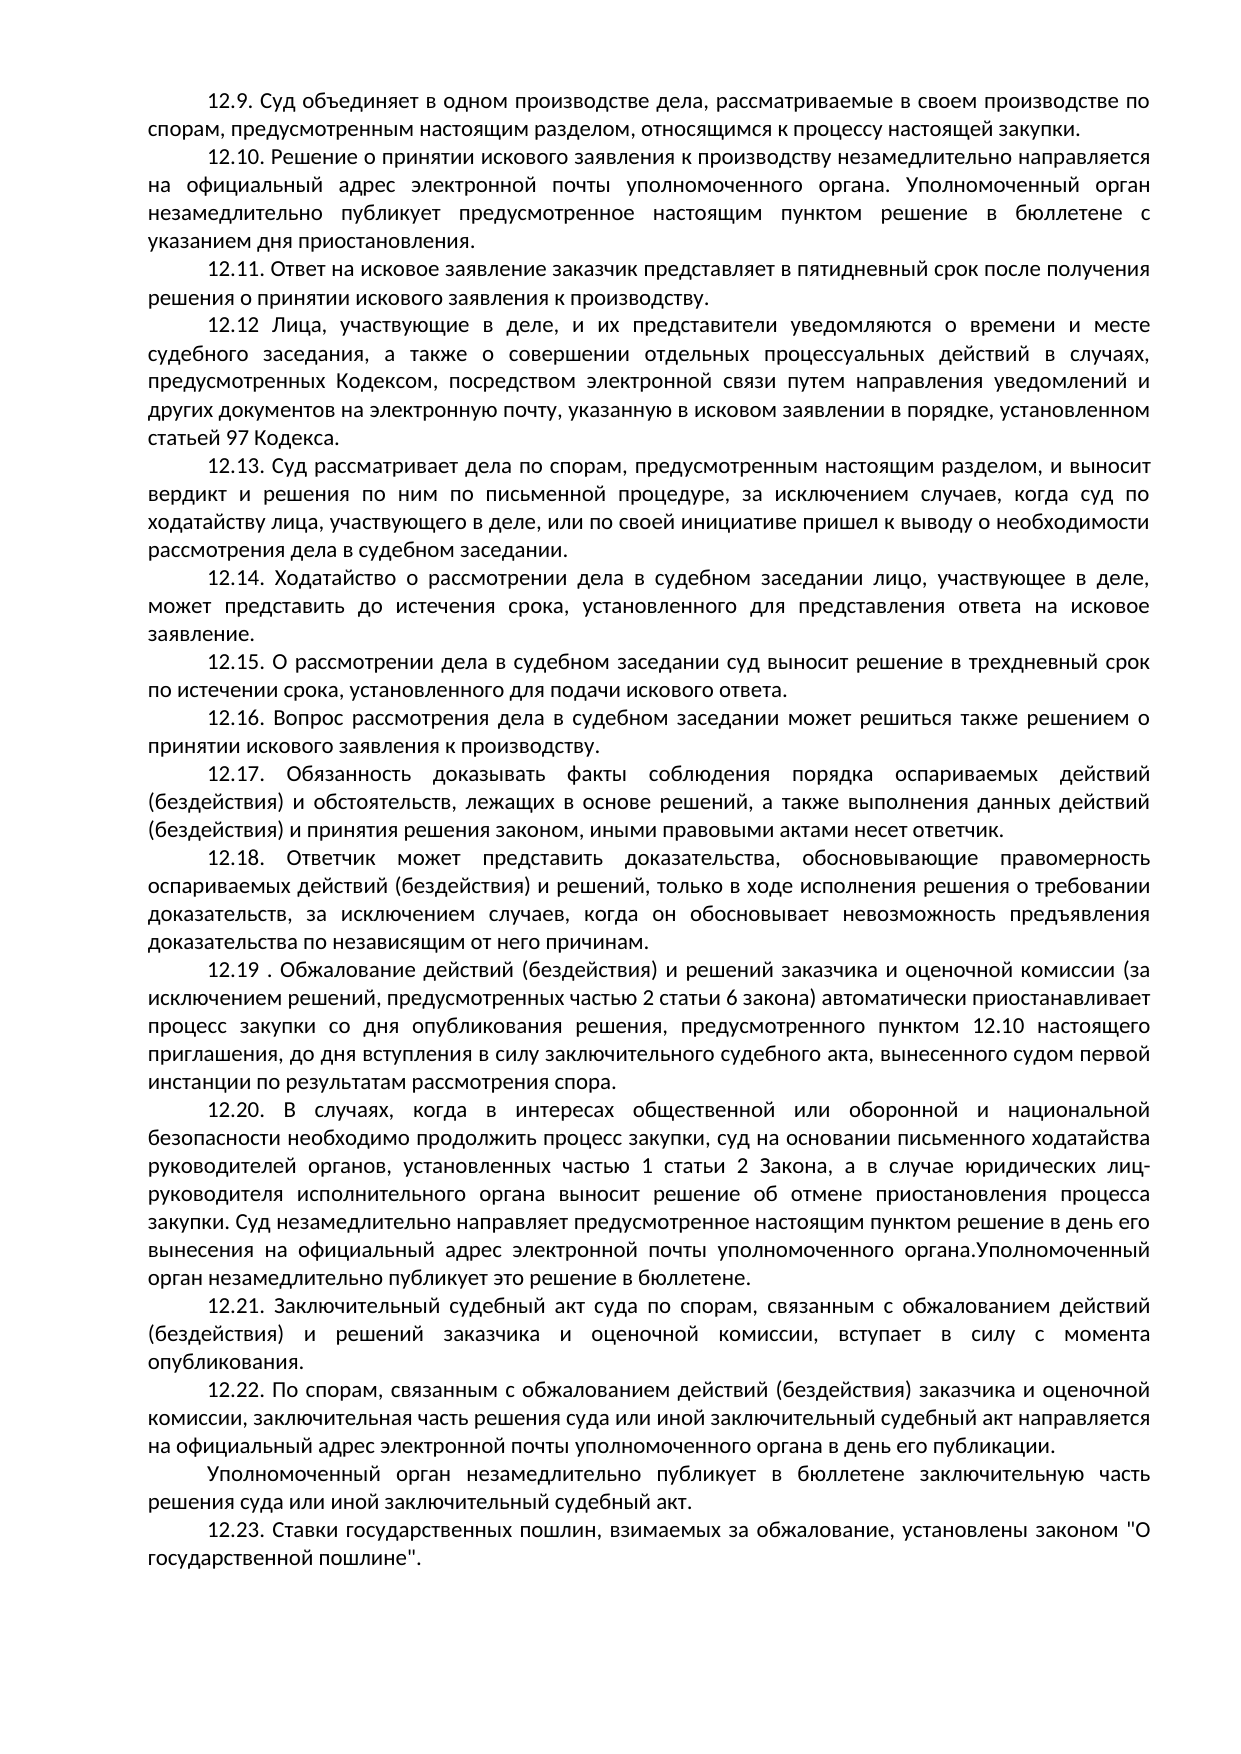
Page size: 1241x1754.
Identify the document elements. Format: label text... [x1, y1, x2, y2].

text 12.18. Ответчик может представить доказательства, обосновывающие правомерность оспариваемых действий (бездействия) и решений, только в ходе исполнения решения о требовании доказательств, за исключением случаев, когда он обосновывает невозможность предъявления доказательства по независящим от него причинам. [148, 843, 1152, 955]
text 12.21. Заключительный судебный акт суда по спорам, связанным с обжалованием действий (бездействия) и решений заказчика и оценочной комиссии, вступает в силу с момента опубликования. [148, 1291, 1152, 1375]
text 12.13. Суд рассматривает дела по спорам, предусмотренным настоящим разделом, и выносит вердикт и решения по ним по письменной процедуре, за исключением случаев, когда суд по ходатайству лица, участвующего в деле, или по своей инициативе пришел к выводу о необходимости рассмотрения дела в судебном заседании. [148, 451, 1152, 563]
text 12.22. По спорам, связанным с обжалованием действий (бездействия) заказчика и оценочной комиссии, заключительная часть решения суда или иной заключительный судебный акт направляется на официальный адрес электронной почты уполномоченного органа в день его публикации. [148, 1375, 1152, 1459]
text 12.12 Лица, участвующие в деле, и их представители уведомляются о времени и месте судебного заседания, а также о совершении отдельных процессуальных действий в случаях, предусмотренных Кодексом, посредством электронной связи путем направления уведомлений и других документов на электронную почту, указанную в исковом заявлении в порядке, установленном статьей 97 Кодекса. [148, 311, 1152, 451]
text 12.14. Ходатайство о рассмотрении дела в судебном заседании лицо, участвующее в деле, может представить до истечения срока, установленного для представления ответа на исковое заявление. [148, 563, 1152, 647]
text 12.17. Обязанность доказывать факты соблюдения порядка оспариваемых действий (бездействия) и обстоятельств, лежащих в основе решений, а также выполнения данных действий (бездействия) и принятия решения законом, иными правовыми актами несет ответчик. [148, 759, 1152, 843]
text 12.20. В случаях, когда в интересах общественной или оборонной и национальной безопасности необходимо продолжить процесс закупки, суд на основании письменного ходатайства руководителей органов, установленных частью 1 статьи 2 Закона, а в случае юридических лиц-руководителя исполнительного органа выносит решение об отмене приостановления процесса закупки. Суд незамедлительно направляет предусмотренное настоящим пунктом решение в день его вынесения на официальный адрес электронной почты уполномоченного органа.Уполномоченный орган незамедлительно публикует это решение в бюллетене. [148, 1095, 1152, 1291]
text 12.15. О рассмотрении дела в судебном заседании суд выносит решение в трехдневный срок по истечении срока, установленного для подачи искового ответа. [148, 647, 1152, 703]
text 12.16. Вопрос рассмотрения дела в судебном заседании может решиться также решением о принятии искового заявления к производству. [148, 703, 1152, 759]
text 12.19 . Обжалование действий (бездействия) и решений заказчика и оценочной комиссии (за исключением решений, предусмотренных частью 2 статьи 6 закона) автоматически приостанавливает процесс закупки со дня опубликования решения, предусмотренного пунктом 12.10 настоящего приглашения, до дня вступления в силу заключительного судебного акта, вынесенного судом первой инстанции по результатам рассмотрения спора. [148, 955, 1152, 1095]
text 12.11. Ответ на исковое заявление заказчик представляет в пятидневный срок после получения решения о принятии искового заявления к производству. [148, 254, 1152, 311]
text 12.23. Ставки государственных пошлин, взимаемых за обжалование, установлены законом "О государственной пошлине". [148, 1516, 1152, 1572]
text 12.9. Суд объединяет в одном производстве дела, рассматриваемые в своем производстве по спорам, предусмотренным настоящим разделом, относящимся к процессу настоящей закупки. [148, 86, 1152, 142]
text 12.10. Решение о принятии искового заявления к производству незамедлительно направляется на официальный адрес электронной почты уполномоченного органа. Уполномоченный орган незамедлительно публикует предусмотренное настоящим пунктом решение в бюллетене с указанием дня приостановления. [148, 142, 1152, 254]
text Уполномоченный орган незамедлительно публикует в бюллетене заключительную часть решения суда или иной заключительный судебный акт. [148, 1459, 1152, 1516]
